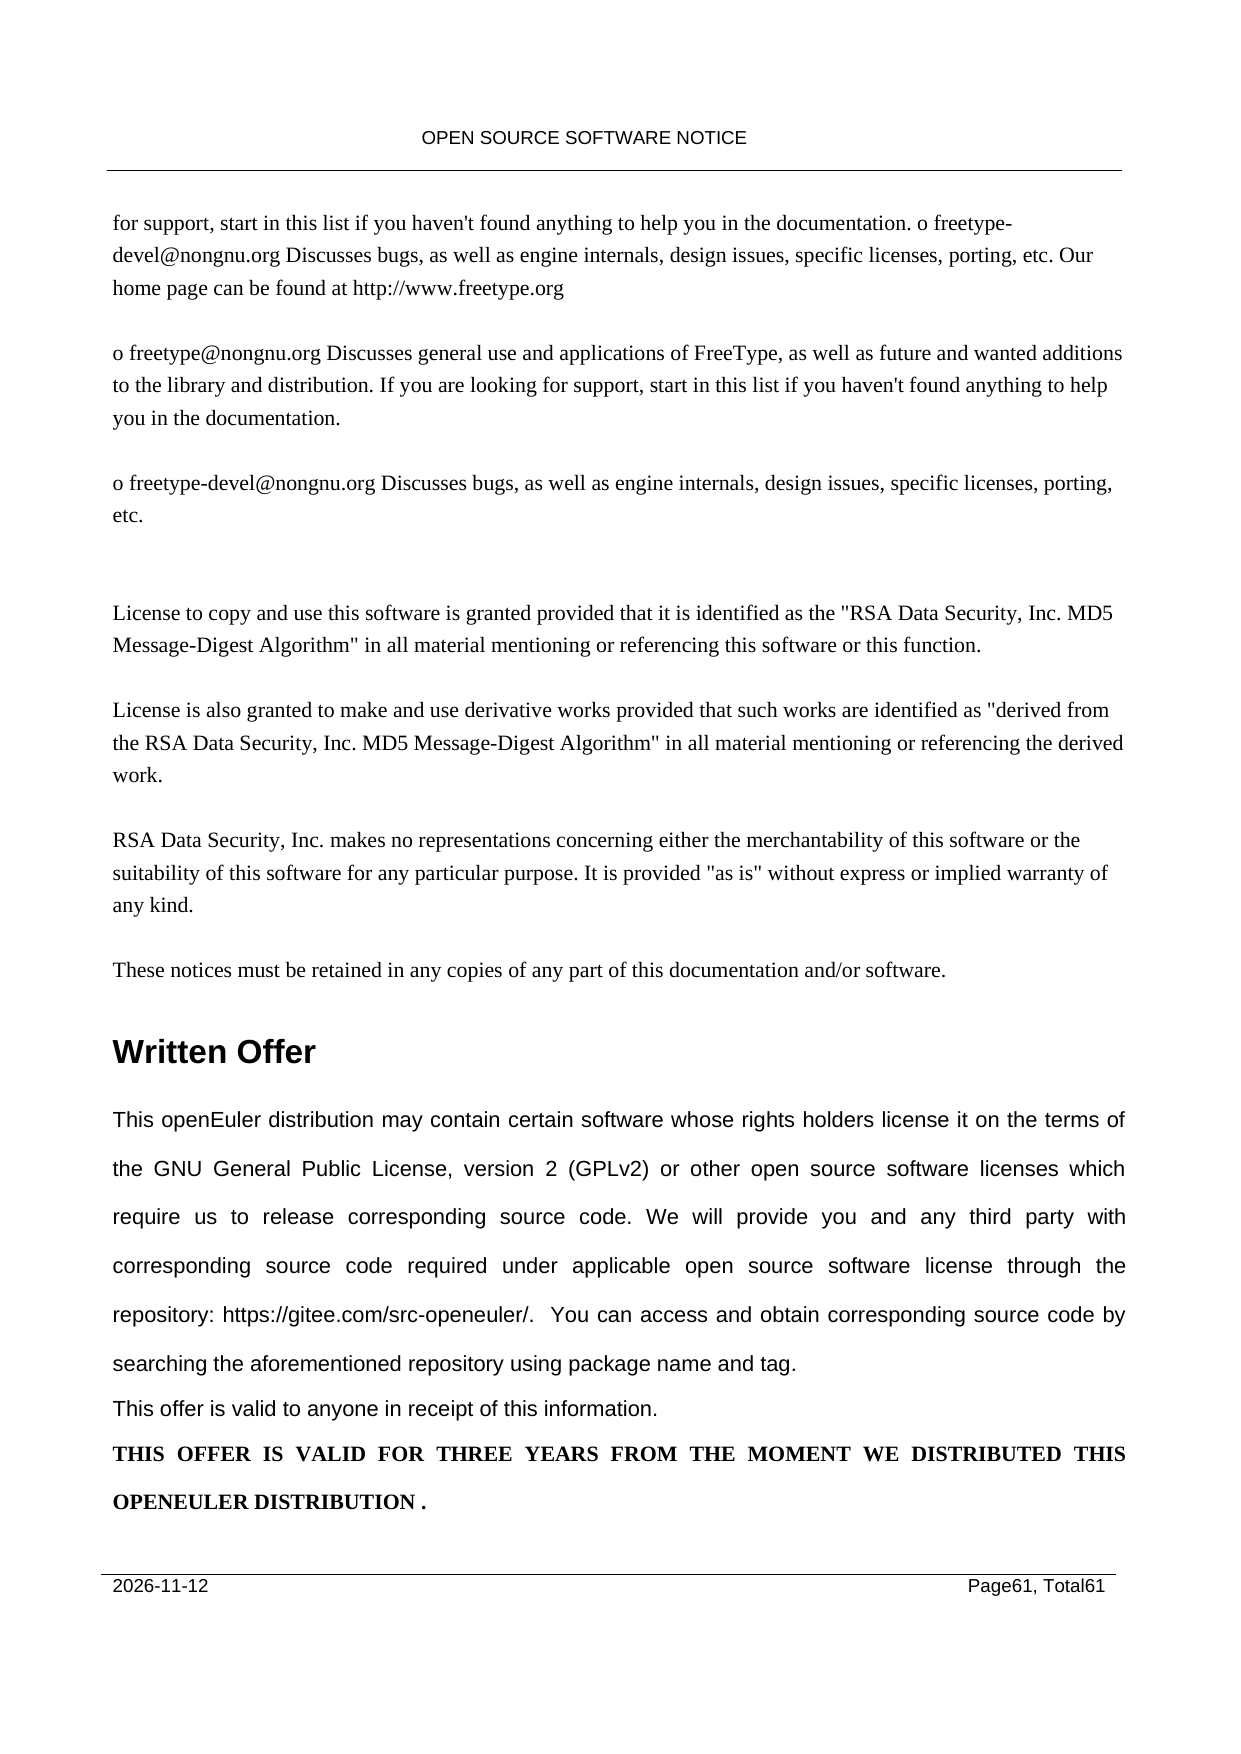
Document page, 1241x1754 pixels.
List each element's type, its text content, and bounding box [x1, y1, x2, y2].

text Written Offer [112, 1019, 1128, 1084]
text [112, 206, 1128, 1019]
text This openEuler distribution may contain certain software whose rights holders license it on the terms of the GNU General Public License, version 2 (GPLv2) or other open source software licenses which require us to release corresponding source code. We will provide you and any third party with corresponding source code required under applicable open source software license through the repository: https://gitee.com/src-openeuler/. You can access and obtain corresponding source code by searching the aforementioned repository using package name and tag. [112, 1103, 1128, 1379]
text This offer is valid to anyone in receipt of this information. [112, 1392, 1128, 1424]
text THIS OFFER IS VALID FOR THREE YEARS FROM THE MOMENT WE DISTRIBUTED THIS OPENEULER DISTRIBUTION . [112, 1437, 1128, 1518]
